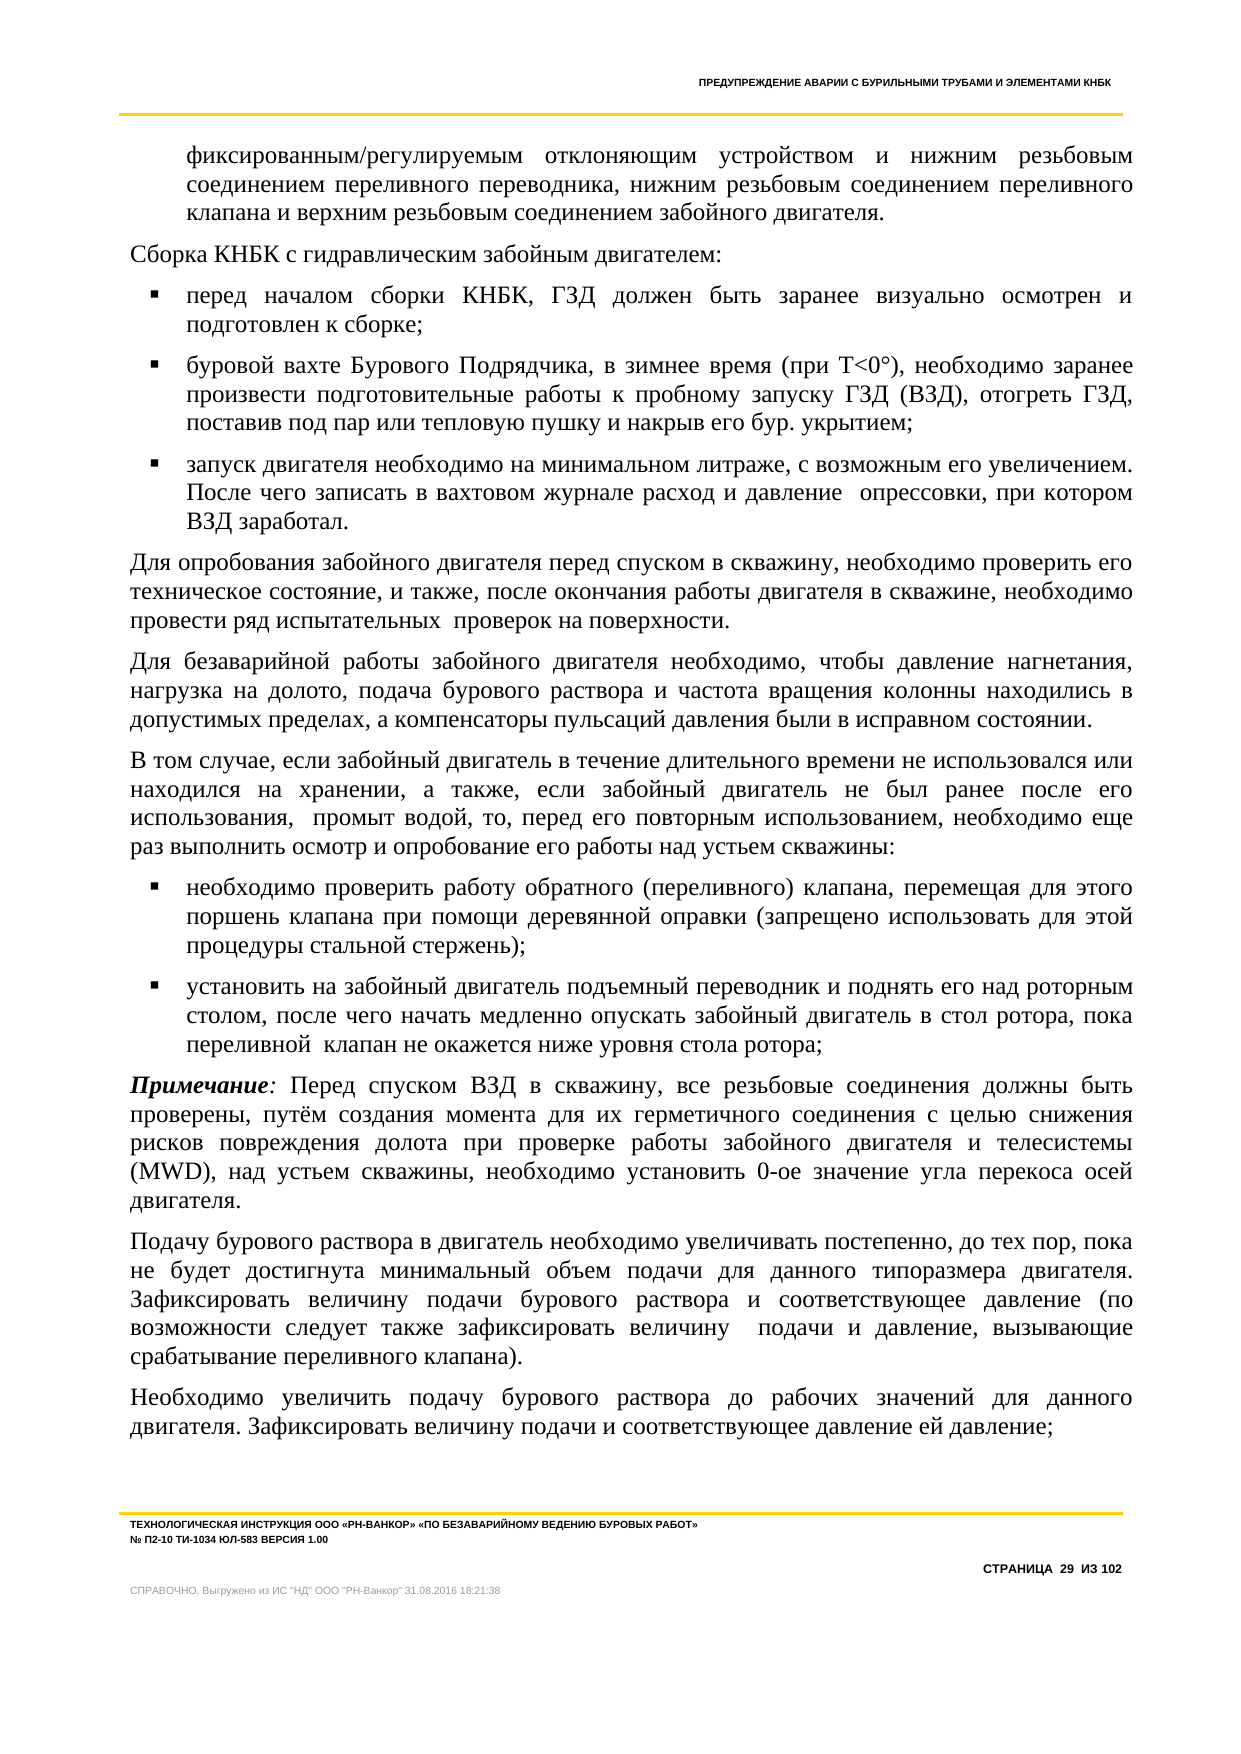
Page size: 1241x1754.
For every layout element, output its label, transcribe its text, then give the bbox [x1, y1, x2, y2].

text Для опробования забойного двигателя перед спуском в скважину, необходимо проверить его техническое состояние, и также, после окончания работы двигателя в скважине, необходимо провести ряд испытательных проверок на поверхности. [130, 547, 1134, 634]
list необходимо проверить работу обратного (переливного) клапана, перемещая для этого поршень клапана при помощи деревянной оправки (запрещено использовать для этой процедуры стальной стержень); [149, 872, 1134, 959]
list буровой вахте Бурового Подрядчика, в зимнее время (при T<0°), необходимо заранее произвести подготовительные работы к пробному запуску ГЗД (ВЗД), отогреть ГЗД, поставив под пар или тепловую пушку и накрыв его бур. укрытием; [149, 350, 1134, 436]
text Подачу бурового раствора в двигатель необходимо увеличивать постепенно, до тех пор, пока не будет достигнута минимальный объем подачи для данного типоразмера двигателя. Зафиксировать величину подачи бурового раствора и соответствующее давление (по возможности следует также зафиксировать величину подачи и давление, вызывающие срабатывание переливного клапана). [130, 1226, 1134, 1370]
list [149, 140, 1134, 226]
text Сборка КНБК с гидравлическим забойным двигателем: [130, 239, 1134, 267]
text В том случае, если забойный двигатель в течение длительного времени не использовался или находился на хранении, а также, если забойный двигатель не был ранее после его использования, промыт водой, то, перед его повторным использованием, необходимо еще раз выполнить осмотр и опробование его работы над устьем скважины: [130, 745, 1134, 860]
text Примечание: Перед спуском ВЗД в скважину, все резьбовые соединения должны быть проверены, путём создания момента для их герметичного соединения с целью снижения рисков повреждения долота при проверке работы забойного двигателя и телесистемы (MWD), над устьем скважины, необходимо установить 0-ое значение угла перекоса осей двигателя. [130, 1070, 1134, 1214]
list запуск двигателя необходимо на минимальном литраже, с возможным его увеличением. После чего записать в вахтовом журнале расход и давление опрессовки, при котором ВЗД заработал. [149, 449, 1134, 535]
list перед началом сборки КНБК, ГЗД должен быть заранее визуально осмотрен и подготовлен к сборке; [149, 280, 1134, 337]
text Необходимо увеличить подачу бурового раствора до рабочих значений для данного двигателя. Зафиксировать величину подачи и соответствующее давление ей давление; [130, 1382, 1134, 1440]
list установить на забойный двигатель подъемный переводник и поднять его над роторным столом, после чего начать медленно опускать забойный двигатель в стол ротора, пока переливной клапан не окажется ниже уровня стола ротора; [149, 971, 1134, 1057]
text Для безаварийной работы забойного двигателя необходимо, чтобы давление нагнетания, нагрузка на долото, подача бурового раствора и частота вращения колонны находились в допустимых пределах, а компенсаторы пульсаций давления были в исправном состоянии. [130, 646, 1134, 732]
